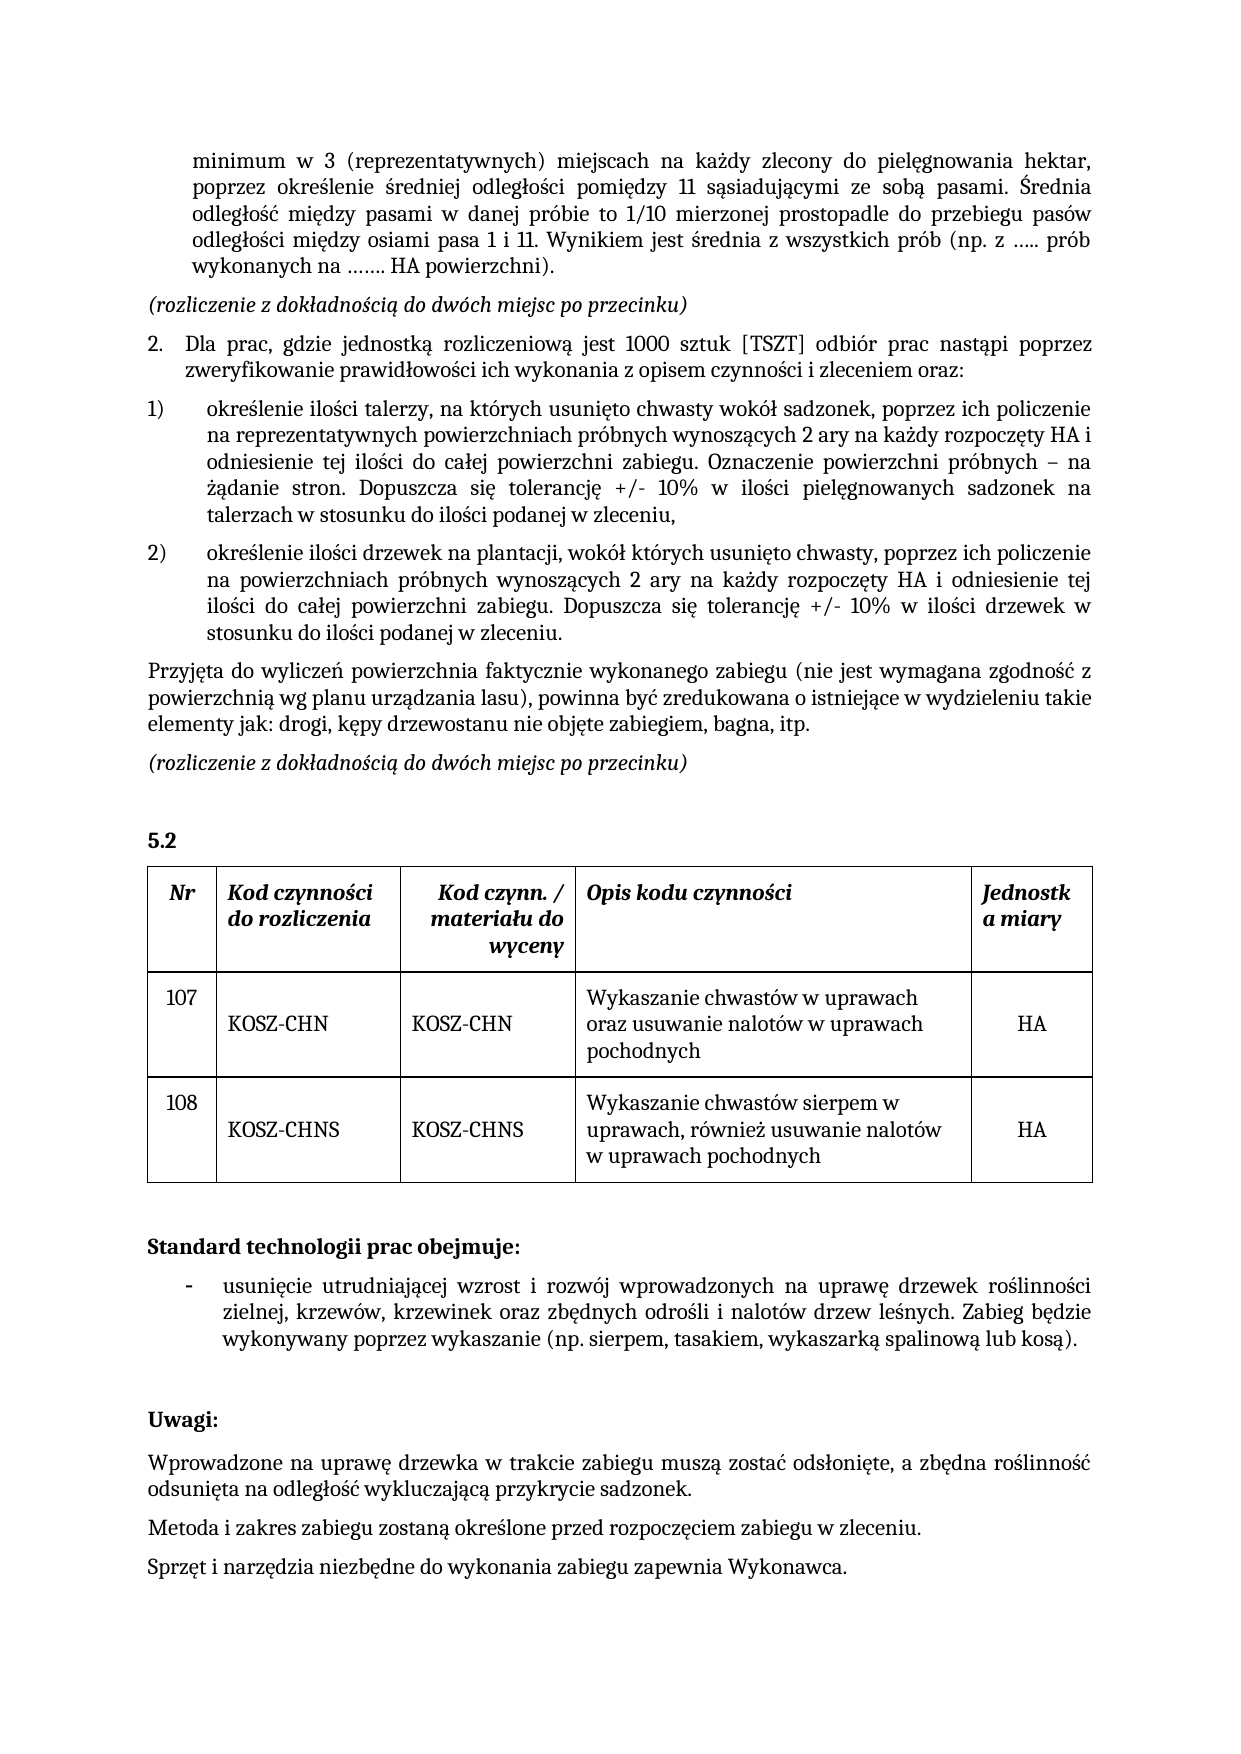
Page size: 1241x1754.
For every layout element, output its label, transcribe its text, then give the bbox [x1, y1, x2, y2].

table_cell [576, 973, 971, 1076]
text (rozliczenie z dokładnością do dwóch miejsc po przecinku) [148, 292, 1093, 318]
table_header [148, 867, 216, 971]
text Wprowadzone na uprawę drzewka w trakcie zabiegu muszą zostać odsłonięte, a zbędna roślinność odsunięta na odległość wykluczającą przykrycie sadzonek. [148, 1450, 1093, 1502]
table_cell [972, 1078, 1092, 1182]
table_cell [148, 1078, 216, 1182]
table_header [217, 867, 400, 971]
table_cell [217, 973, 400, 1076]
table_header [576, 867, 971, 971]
list określenie ilości drzewek na plantacji, wokół których usunięto chwasty, poprzez ich policzenie na powierzchniach próbnych wynoszących 2 ary na każdy rozpoczęty HA i odniesienie tej ilości do całej powierzchni zabiegu. Dopuszcza się tolerancję +/- 10% w ilości drzewek w stosunku do ilości podanej w zleceniu. [148, 540, 1093, 646]
text Przyjęta do wyliczeń powierzchnia faktycznie wykonanego zabiegu (nie jest wymagana zgodność z powierzchnią wg planu urządzania lasu), powinna być zredukowana o istniejące w wydzieleniu takie elementy jak: drogi, kępy drzewostanu nie objęte zabiegiem, bagna, itp. [148, 658, 1093, 737]
text Metoda i zakres zabiegu zostaną określone przed rozpoczęciem zabiegu w zleceniu. [148, 1515, 1093, 1541]
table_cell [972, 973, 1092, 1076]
text (rozliczenie z dokładnością do dwóch miejsc po przecinku) [148, 750, 1093, 776]
list określenie ilości talerzy, na których usunięto chwasty wokół sadzonek, poprzez ich policzenie na reprezentatywnych powierzchniach próbnych wynoszących 2 ary na każdy rozpoczęty HA i odniesienie tej ilości do całej powierzchni zabiegu. Oznaczenie powierzchni próbnych – na żądanie stron. Dopuszcza się tolerancję +/- 10% w ilości pielęgnowanych sadzonek na talerzach w stosunku do ilości podanej w zleceniu, [148, 396, 1093, 528]
text 5.2 [148, 827, 1093, 854]
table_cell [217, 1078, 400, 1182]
text Standard technologii prac obejmuje: [148, 1234, 1093, 1260]
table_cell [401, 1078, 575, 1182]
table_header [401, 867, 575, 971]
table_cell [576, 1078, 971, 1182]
list Dla prac, gdzie jednostką rozliczeniową jest 1000 sztuk [TSZT] odbiór prac nastąpi poprzez zweryfikowanie prawidłowości ich wykonania z opisem czynności i zleceniem oraz: [148, 331, 1093, 383]
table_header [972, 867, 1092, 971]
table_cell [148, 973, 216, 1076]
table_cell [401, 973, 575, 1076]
text Uwagi: [148, 1407, 1093, 1433]
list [148, 148, 1093, 279]
text Sprzęt i narzędzia niezbędne do wykonania zabiegu zapewnia Wykonawca. [148, 1554, 1093, 1580]
list usunięcie utrudniającej wzrost i rozwój wprowadzonych na uprawę drzewek roślinności zielnej, krzewów, krzewinek oraz zbędnych odrośli i nalotów drzew leśnych. Zabieg będzie wykonywany poprzez wykaszanie (np. sierpem, tasakiem, wykaszarką spalinową lub kosą). [185, 1273, 1093, 1352]
